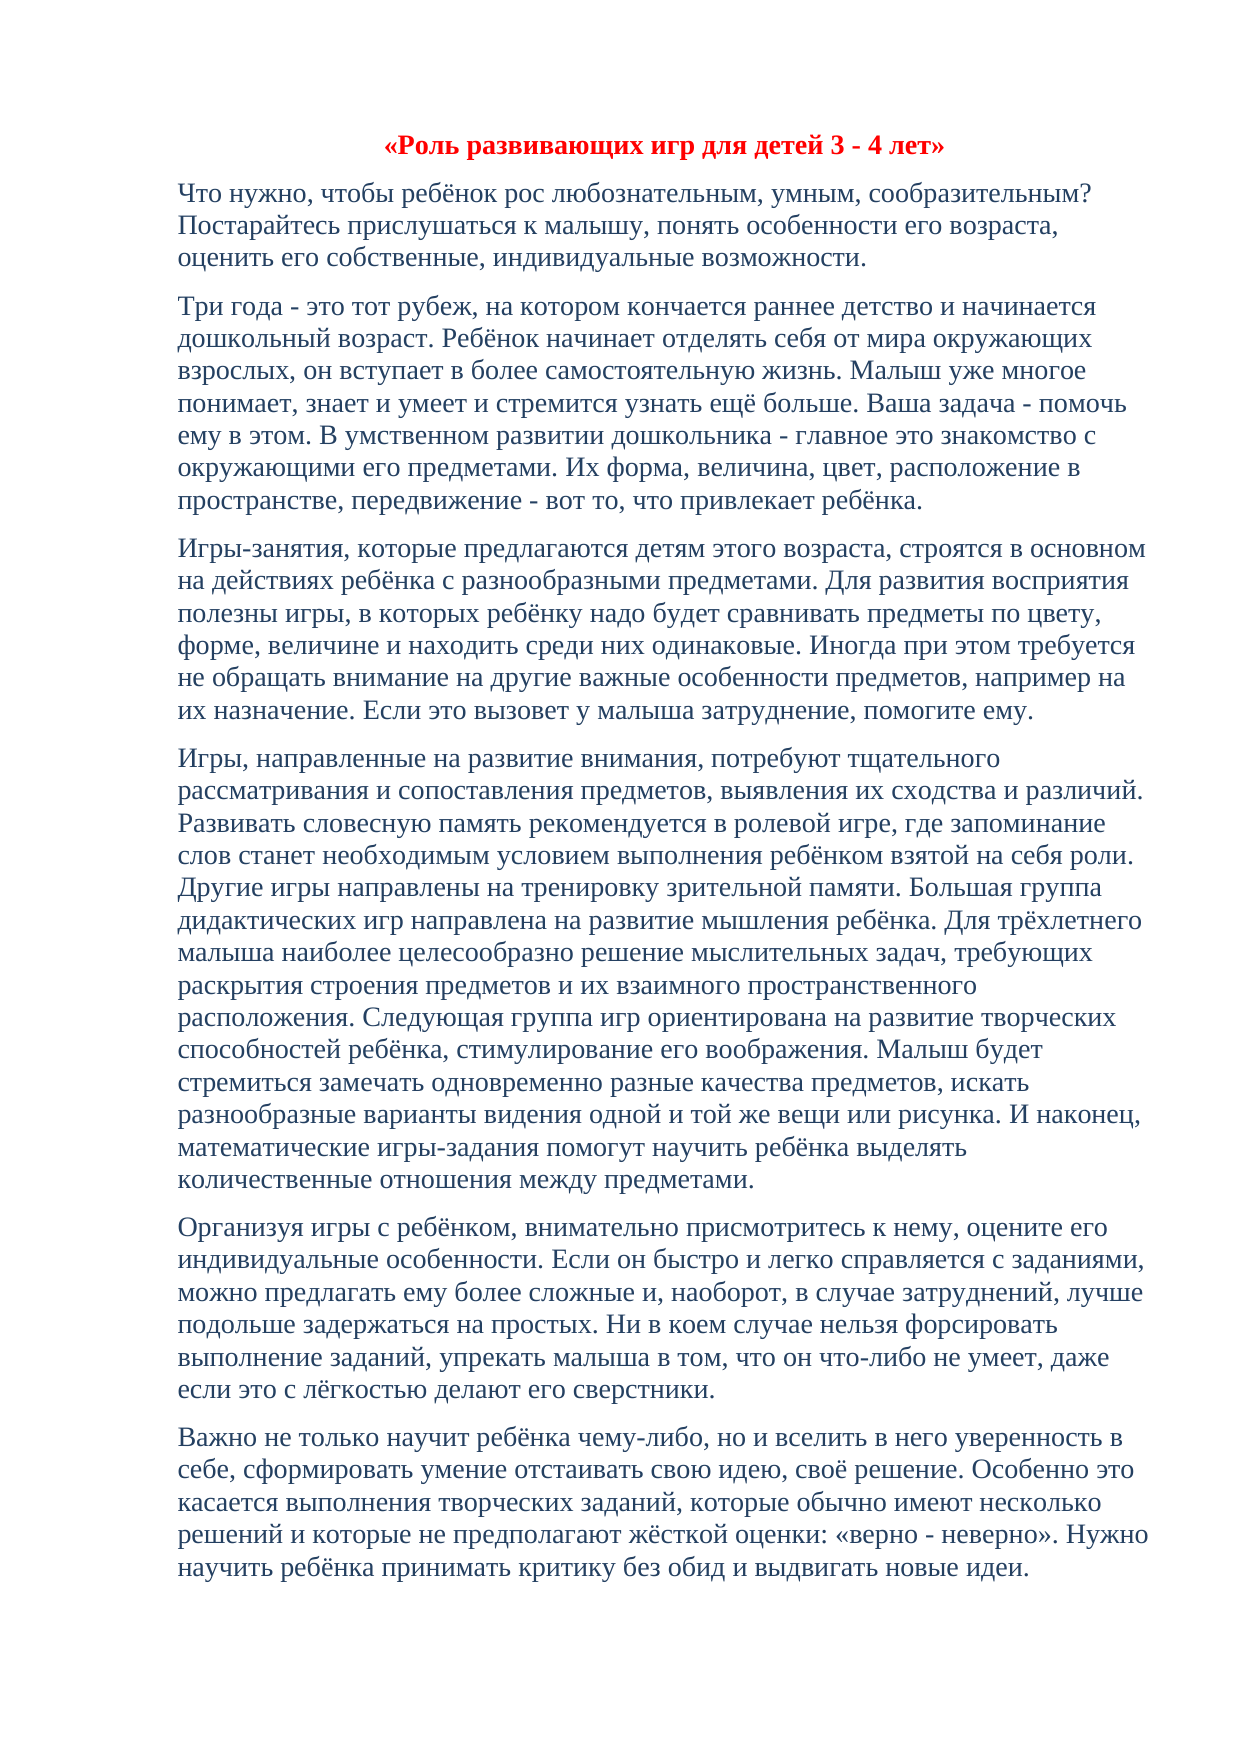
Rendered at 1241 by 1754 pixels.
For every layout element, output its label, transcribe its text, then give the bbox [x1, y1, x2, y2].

text Три года - это тот рубеж, на котором кончается раннее детство и начинается дошкольный возраст. Ребёнок начинает отделять себя от мира окружающих взрослых, он вступает в более самостоятельную жизнь. Малыш уже многое понимает, знает и умеет и стремится узнать ещё больше. Ваша задача - помочь ему в этом. В умственном развитии дошкольника - главное это знакомство с окружающими его предметами. Их форма, величина, цвет, расположение в пространстве, передвижение - вот то, что привлекает ребёнка. [177, 288, 1152, 515]
text Организуя игры с ребёнком, внимательно присмотритесь к нему, оцените его индивидуальные особенности. Если он быстро и легко справляется с заданиями, можно предлагать ему более сложные и, наоборот, в случае затруднений, лучше подольше задержаться на простых. Ни в коем случае нельзя форсировать выполнение заданий, упрекать малыша в том, что он что-либо не умеет, даже если это с лёгкостью делают его сверстники. [177, 1210, 1152, 1404]
text «Роль развивающих игр для детей 3 - 4 лет» [177, 118, 1152, 160]
text Игры-занятия, которые предлагаются детям этого возраста, строятся в основном на действиях ребёнка с разнообразными предметами. Для развития восприятия полезны игры, в которых ребёнку надо будет сравнивать предметы по цвету, форме, величине и находить среди них одинаковые. Иногда при этом требуется не обращать внимание на другие важные особенности предметов, например на их назначение. Если это вызовет у малыша затруднение, помогите ему. [177, 531, 1152, 725]
text Игры, направленные на развитие внимания, потребуют тщательного рассматривания и сопоставления предметов, выявления их сходства и различий. Развивать словесную память рекомендуется в ролевой игре, где запоминание слов станет необходимым условием выполнения ребёнком взятой на себя роли. Другие игры направлены на тренировку зрительной памяти. Большая группа дидактических игр направлена на развитие мышления ребёнка. Для трёхлетнего малыша наиболее целесообразно решение мыслительных задач, требующих раскрытия строения предметов и их взаимного пространственного расположения. Следующая группа игр ориентирована на развитие творческих способностей ребёнка, стимулирование его воображения. Малыш будет стремиться замечать одновременно разные качества предметов, искать разнообразные варианты видения одной и той же вещи или рисунка. И наконец, математические игры-задания помогут научить ребёнка выделять количественные отношения между предметами. [177, 741, 1152, 1194]
text Что нужно, чтобы ребёнок рос любознательным, умным, сообразительным? Постарайтесь прислушаться к малышу, понять особенности его возраста, оценить его собственные, индивидуальные возможности. [177, 176, 1152, 273]
text Важно не только научит ребёнка чему-либо, но и вселить в него уверенность в себе, сформировать умение отстаивать свою идею, своё решение. Особенно это касается выполнения творческих заданий, которые обычно имеют несколько решений и которые не предполагают жёсткой оценки: «верно - неверно». Нужно научить ребёнка принимать критику без обид и выдвигать новые идеи. [177, 1420, 1152, 1582]
